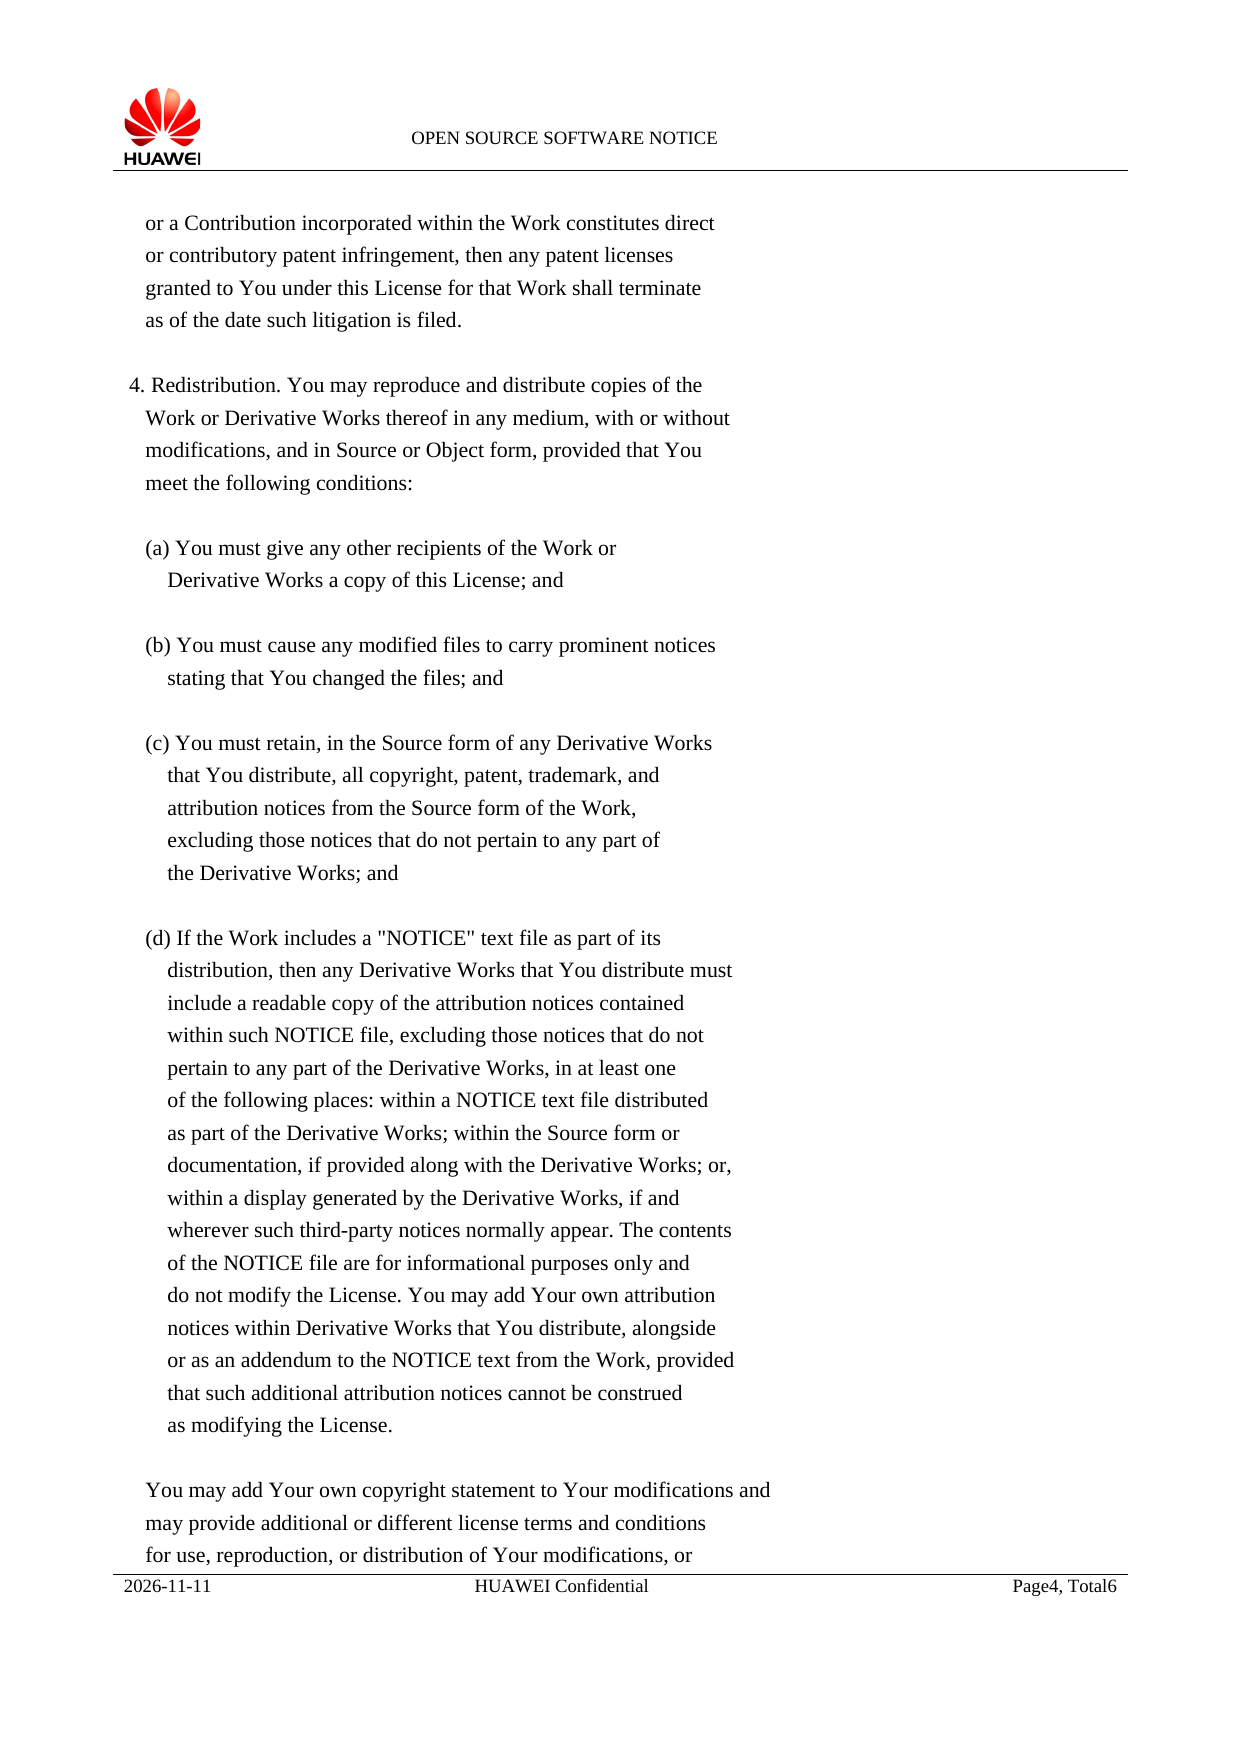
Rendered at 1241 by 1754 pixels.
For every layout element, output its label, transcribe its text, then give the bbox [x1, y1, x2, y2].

picture [124, 88, 201, 165]
